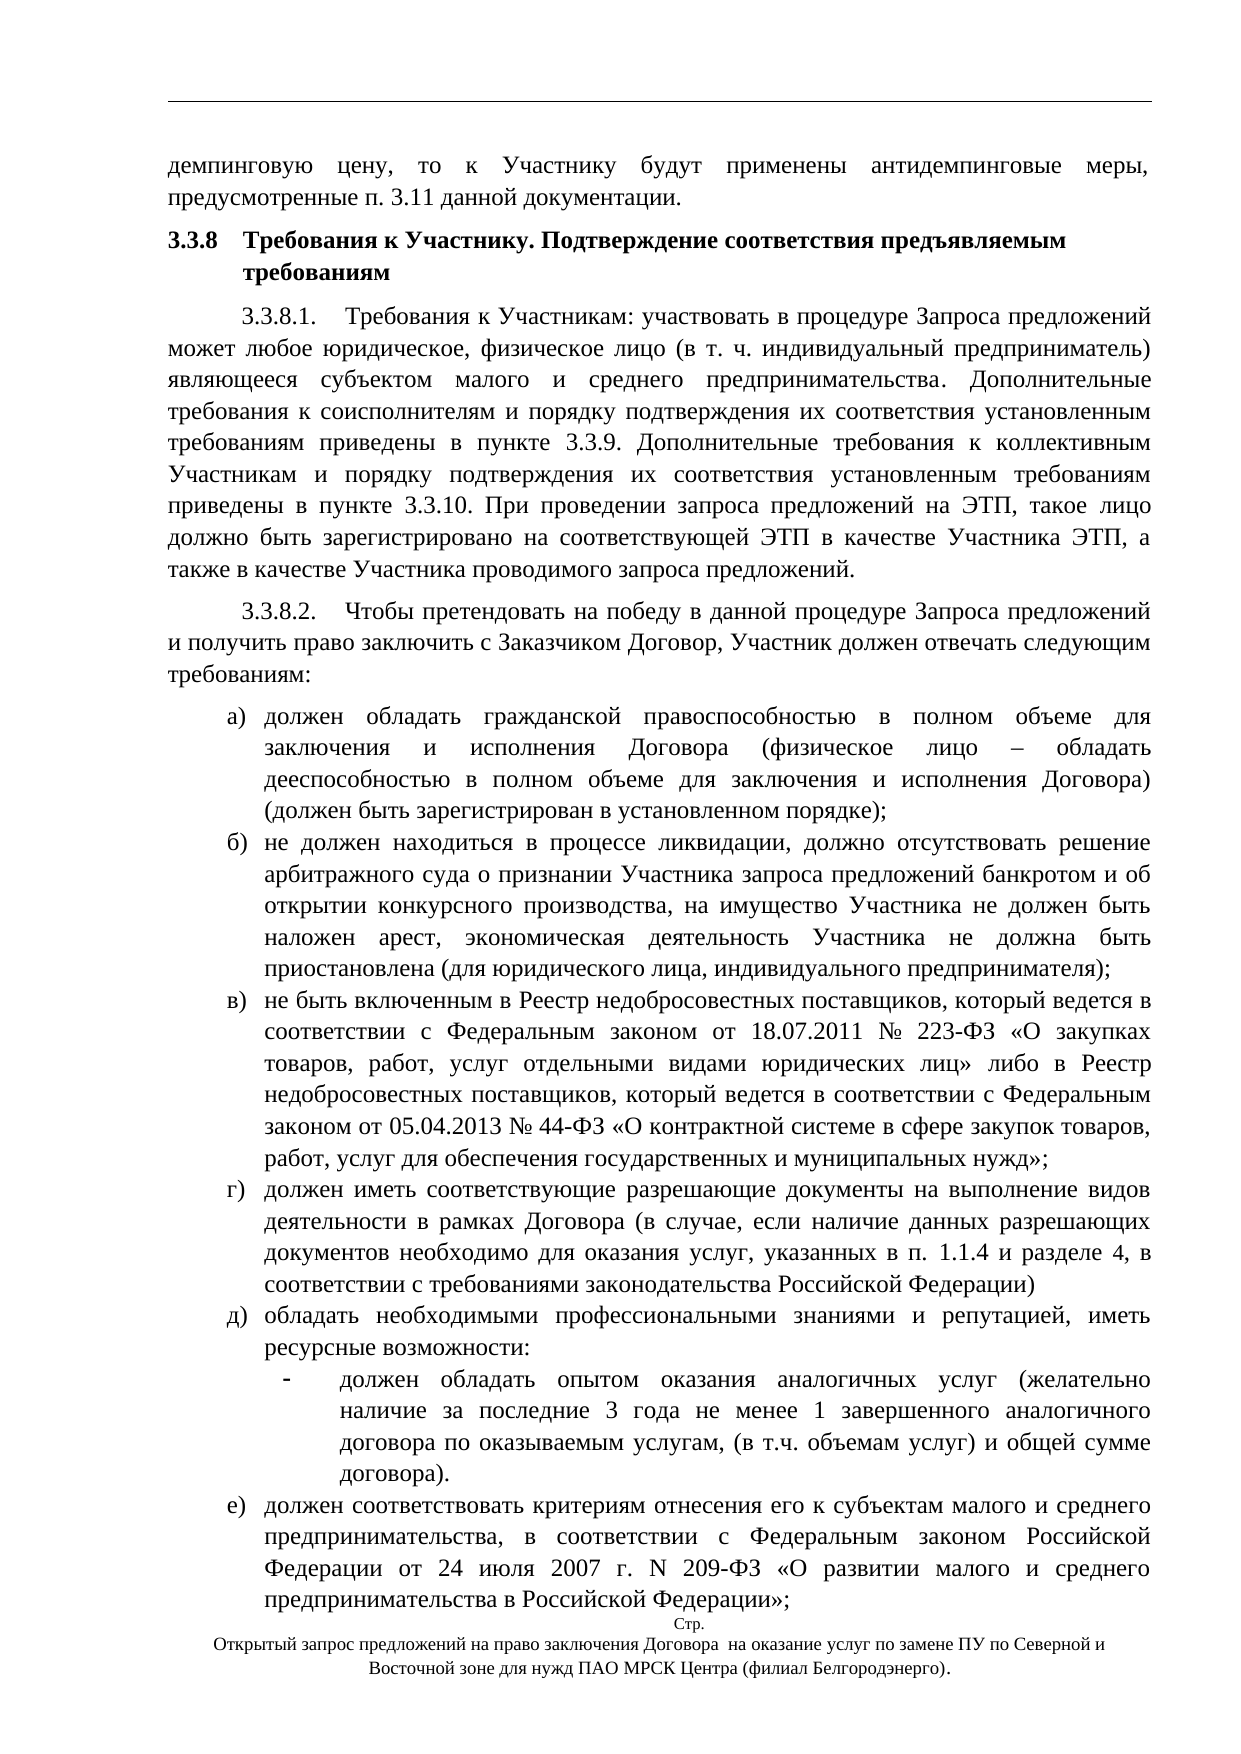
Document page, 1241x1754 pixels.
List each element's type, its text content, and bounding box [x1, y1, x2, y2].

list должен обладать опытом оказания аналогичных услуг (желательно наличие за последние 3 года не менее 1 завершенного аналогичного договора по оказываемым услугам, (в т.ч. объемам услуг) и общей сумме договора). [282, 1364, 1152, 1487]
list обладать необходимыми профессиональными знаниями и репутацией, иметь ресурсные возможности: [227, 1301, 1152, 1361]
subtitle Требования к Участнику. Подтверждение соответствия предъявляемым требованиям [168, 226, 1152, 286]
list Чтобы претендовать на победу в данной процедуре Запроса предложений и получить право заключить с Заказчиком Договор, Участник должен отвечать следующим требованиям: [168, 596, 1152, 688]
list не быть включенным в Реестр недобросовестных поставщиков, который ведется в соответствии с Федеральным законом от 18.07.2011 № 223-ФЗ «О закупках товаров, работ, услуг отдельными видами юридических лиц» либо в Реестр недобросовестных поставщиков, который ведется в соответствии с Федеральным законом от 05.04.2013 № 44-ФЗ «О контрактной системе в сфере закупок товаров, работ, услуг для обеспечения государственных и муниципальных нужд»; [227, 985, 1152, 1171]
list должен обладать гражданской правоспособностью в полном объеме для заключения и исполнения Договора (физическое лицо – обладать дееспособностью в полном объеме для заключения и исполнения Договора) (должен быть зарегистрирован в установленном порядке); [227, 701, 1152, 824]
list не должен находиться в процессе ликвидации, должно отсутствовать решение арбитражного суда о признании Участника запроса предложений банкротом и об открытии конкурсного производства, на имущество Участника не должен быть наложен арест, экономическая деятельность Участника не должна быть приостановлена (для юридического лица, индивидуального предпринимателя); [227, 827, 1152, 982]
list должен соответствовать критериям отнесения его к субъектам малого и среднего предпринимательства, в соответствии с Федеральным законом Российской Федерации от 24 июля 2007 г. N 209-ФЗ «О развитии малого и среднего предпринимательства в Российской Федерации»; [227, 1490, 1152, 1613]
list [168, 150, 1150, 210]
